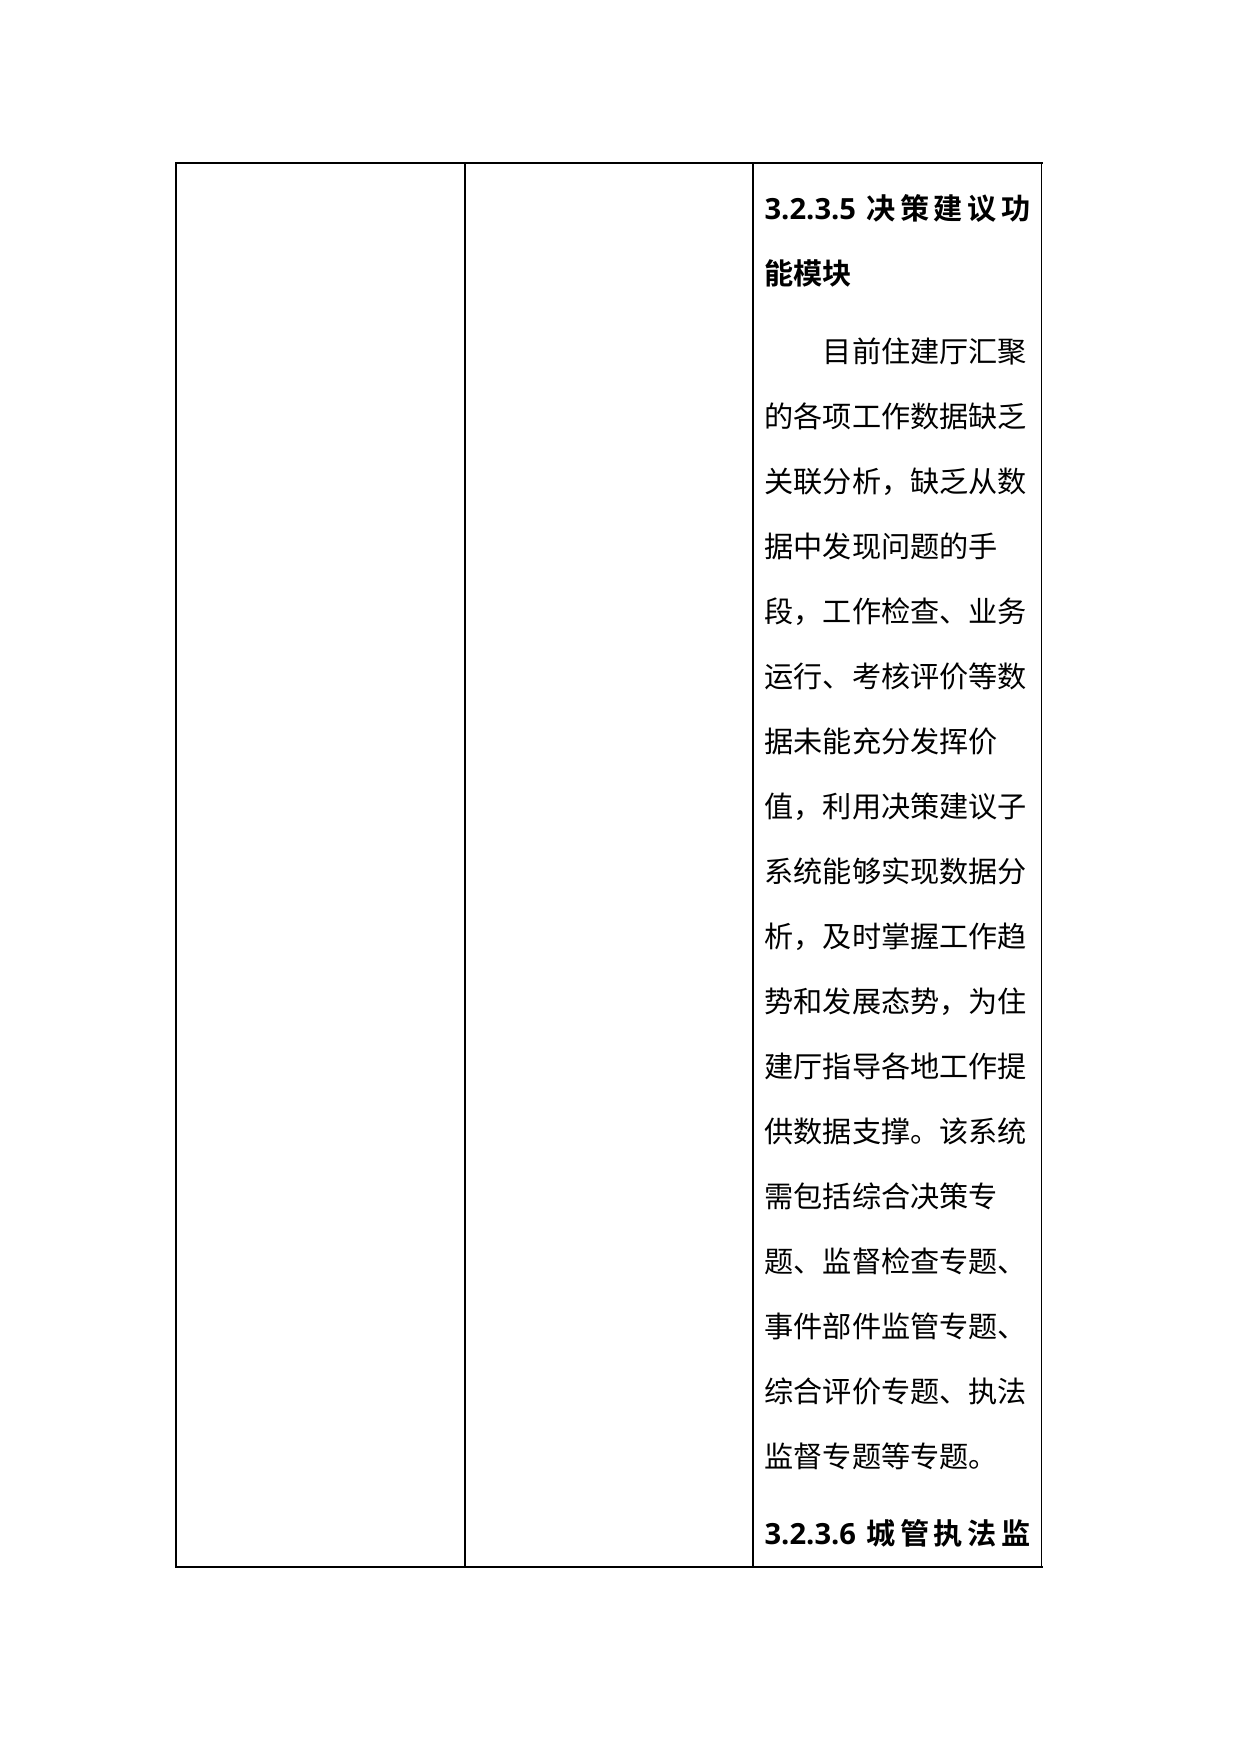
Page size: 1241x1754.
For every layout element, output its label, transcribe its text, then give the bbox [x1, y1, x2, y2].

table_cell 1 [466, 164, 752, 1566]
table_cell [177, 164, 464, 1566]
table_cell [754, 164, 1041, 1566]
